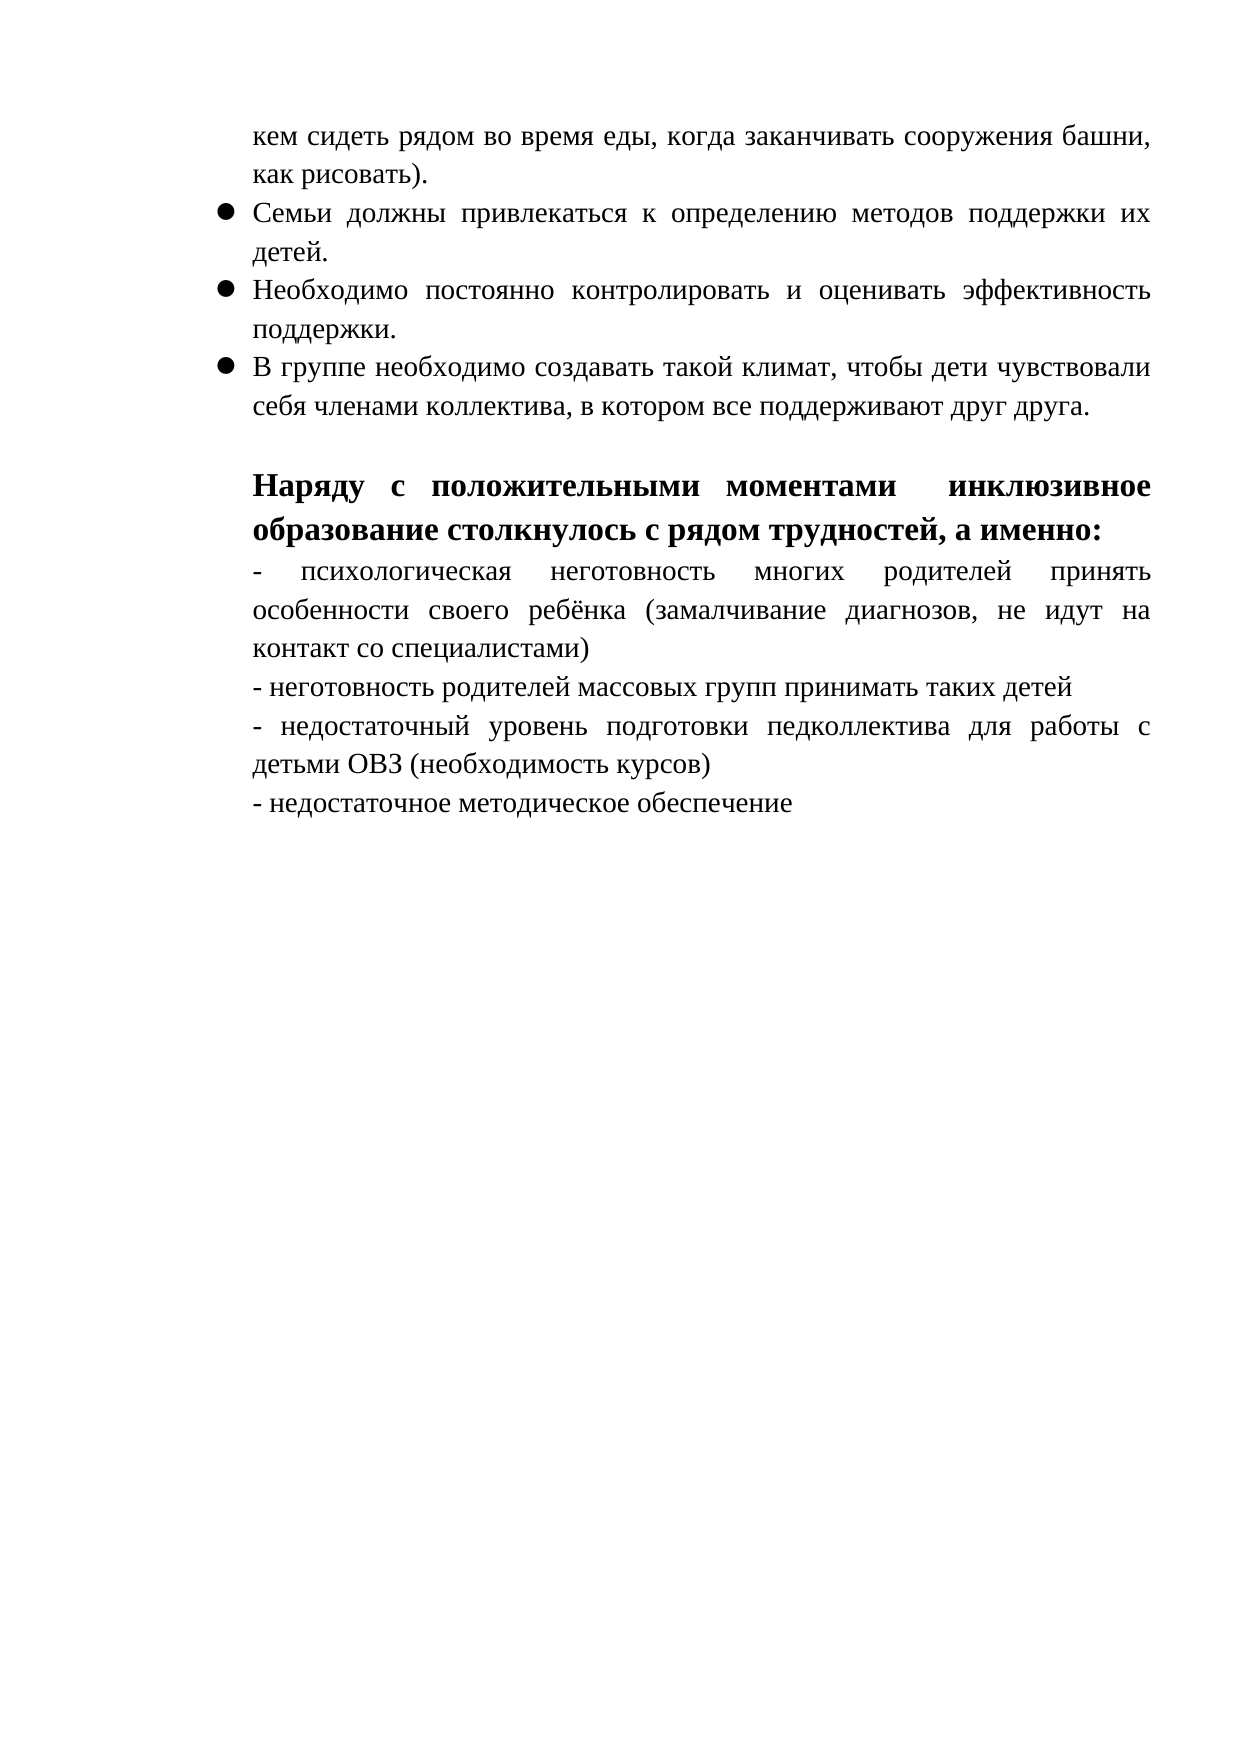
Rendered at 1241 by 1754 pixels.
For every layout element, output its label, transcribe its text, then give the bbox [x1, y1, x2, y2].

list - неготовность родителей массовых групп принимать таких детей [252, 669, 1152, 703]
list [215, 118, 1152, 190]
list Необходимо постоянно контролировать и оценивать эффективность поддержки. [215, 272, 1152, 344]
list - недостаточный уровень подготовки педколлектива для работы с детьми ОВЗ (необходимость курсов) [252, 708, 1152, 780]
list Наряду с положительными моментами инклюзивное образование столкнулось с рядом трудностей, а именно: [252, 465, 1152, 548]
list - недостаточное методическое обеспечение [252, 785, 1152, 818]
list В группе необходимо создавать такой климат, чтобы дети чувствовали себя членами коллектива, в котором все поддерживают друг друга. [215, 349, 1152, 422]
list Семьи должны привлекаться к определению методов поддержки их детей. [215, 195, 1152, 267]
list - психологическая неготовность многих родителей принять особенности своего ребёнка (замалчивание диагнозов, не идут на контакт со специалистами) [252, 553, 1152, 664]
